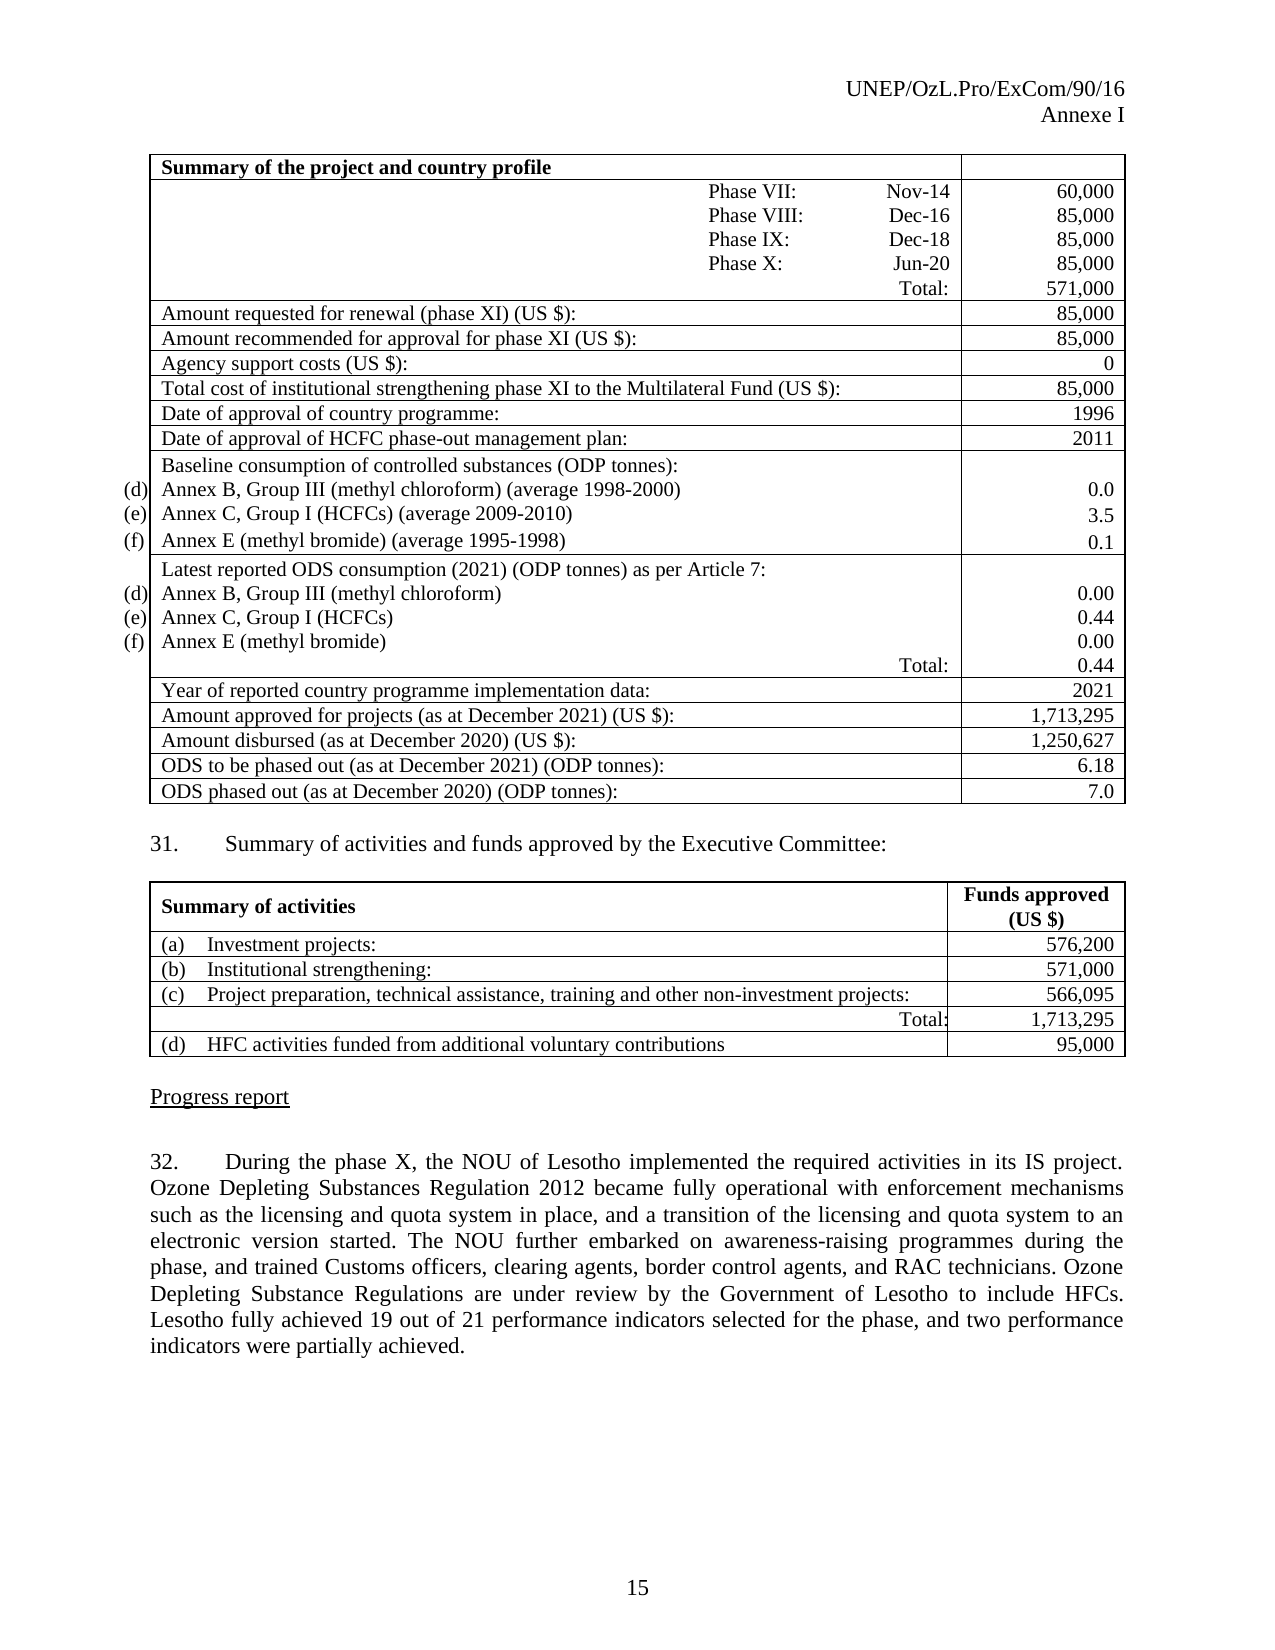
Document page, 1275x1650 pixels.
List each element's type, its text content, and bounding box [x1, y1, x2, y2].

table_cell 1,250,627 [962, 728, 1124, 752]
table_cell (a) [151, 932, 207, 956]
table_cell 2011 [962, 426, 1124, 450]
table_cell 85,000 [962, 376, 1124, 400]
table_cell ODS phased out (as at December 2020) (ODP tonnes): [151, 779, 961, 803]
table_cell Amount recommended for approval for phase XI (US $): [151, 326, 961, 350]
table_cell Date of approval of country programme: [151, 401, 961, 425]
table_cell Project preparation, technical assistance, training and other non-investment projects: [207, 982, 947, 1006]
table_cell 2021 [962, 678, 1124, 702]
table_cell Jun-20 [816, 251, 961, 275]
table_cell (f) Annex E (methyl bromide) [151, 629, 961, 653]
table_cell [962, 451, 1124, 477]
table_cell 0.00 [962, 629, 1124, 653]
table_cell [962, 555, 1124, 581]
table_header Funds approved (US $) [948, 883, 1124, 931]
table_cell ODS to be phased out (as at December 2021) (ODP tonnes): [151, 754, 961, 777]
table_header [962, 155, 1124, 179]
table_cell Dec-18 [816, 227, 961, 251]
table_cell 60,000 [962, 180, 1124, 203]
table_cell (d) Annex B, Group III (methyl chloroform) (average 1998-2000) [151, 477, 961, 501]
table_cell 0.44 [962, 605, 1124, 629]
table_cell (d) [151, 1032, 207, 1056]
table_cell 566,095 [948, 982, 1124, 1006]
table_cell (b) [151, 957, 207, 981]
table_cell Amount requested for renewal (phase XI) (US $): [151, 301, 961, 324]
table_cell 85,000 [962, 326, 1124, 350]
table_cell 0.1 [962, 528, 1124, 554]
table_cell Phase VII: [151, 180, 816, 203]
table_cell 85,000 [962, 227, 1124, 251]
table_cell Institutional strengthening: [207, 957, 947, 981]
table_cell HFC activities funded from additional voluntary contributions [207, 1032, 947, 1056]
table_cell 85,000 [962, 251, 1124, 275]
table_cell 1,713,295 [948, 1007, 1124, 1031]
table_cell (e) Annex C, Group I (HCFCs) (average 2009-2010) [151, 501, 961, 527]
table_cell Year of reported country programme implementation data: [151, 678, 961, 702]
table_cell 85,000 [962, 301, 1124, 324]
table_cell Total: [151, 275, 961, 299]
table_cell 571,000 [948, 957, 1124, 981]
text Progress report [150, 1083, 1125, 1110]
table_cell (d) Annex B, Group III (methyl chloroform) [151, 581, 961, 605]
table_cell (f) Annex E (methyl bromide) (average 1995-1998) [151, 528, 961, 554]
subtitle During the phase X, the NOU of Lesotho implemented the required activities in its IS project. Ozone Depleting Substances Regulation 2012 became fully operational with enforcement mechanisms such as the licensing and quota system in place, and a transition of the licensing and quota system to an electronic version started. The NOU further embarked on awareness-raising programmes during the phase, and trained Customs officers, clearing agents, border control agents, and RAC technicians. Ozone Depleting Substance Regulations are under review by the Government of Lesotho to include HFCs. Lesotho fully achieved 19 out of 21 performance indicators selected for the phase, and two performance indicators were partially achieved. [150, 1148, 1125, 1359]
table_cell Date of approval of HCFC phase-out management plan: [151, 426, 961, 450]
table_cell 95,000 [948, 1032, 1124, 1056]
table_cell Amount disbursed (as at December 2020) (US $): [151, 728, 961, 752]
table_cell (c) [151, 982, 207, 1006]
table_cell Agency support costs (US $): [151, 351, 961, 375]
table_cell 571,000 [962, 275, 1124, 299]
table_cell 0.44 [962, 653, 1124, 677]
table_cell Amount approved for projects (as at December 2021) (US $): [151, 703, 961, 727]
table_cell Total: [151, 653, 961, 677]
table_cell Nov-14 [816, 180, 961, 203]
table_cell Baseline consumption of controlled substances (ODP tonnes): [151, 451, 961, 477]
table_cell Latest reported ODS consumption (2021) (ODP tonnes) as per Article 7: [151, 555, 961, 581]
table_header Summary of activities [151, 883, 947, 931]
table_cell Dec-16 [816, 203, 961, 227]
table_cell 6.18 [962, 754, 1124, 777]
table_cell 1,713,295 [962, 703, 1124, 727]
table_cell 7.0 [962, 779, 1124, 803]
subtitle Summary of activities and funds approved by the Executive Committee: [150, 830, 1125, 856]
table_cell (e) Annex C, Group I (HCFCs) [151, 605, 961, 629]
table_cell Phase VIII: [151, 203, 816, 227]
table_header Summary of the project and country profile [151, 155, 961, 179]
table_cell Total cost of institutional strengthening phase XI to the Multilateral Fund (US $): [151, 376, 961, 400]
table_cell 0.0 [962, 477, 1124, 501]
table_cell 0.00 [962, 581, 1124, 605]
table_cell 0 [962, 351, 1124, 375]
table_cell Total: [151, 1007, 947, 1031]
table_cell 3.5 [962, 501, 1124, 527]
table_cell 1996 [962, 401, 1124, 425]
table_cell Phase IX: [151, 227, 816, 251]
table_cell 576,200 [948, 932, 1124, 956]
table_cell Phase X: [151, 251, 816, 275]
table_cell 85,000 [962, 203, 1124, 227]
table_cell Investment projects: [207, 932, 947, 956]
